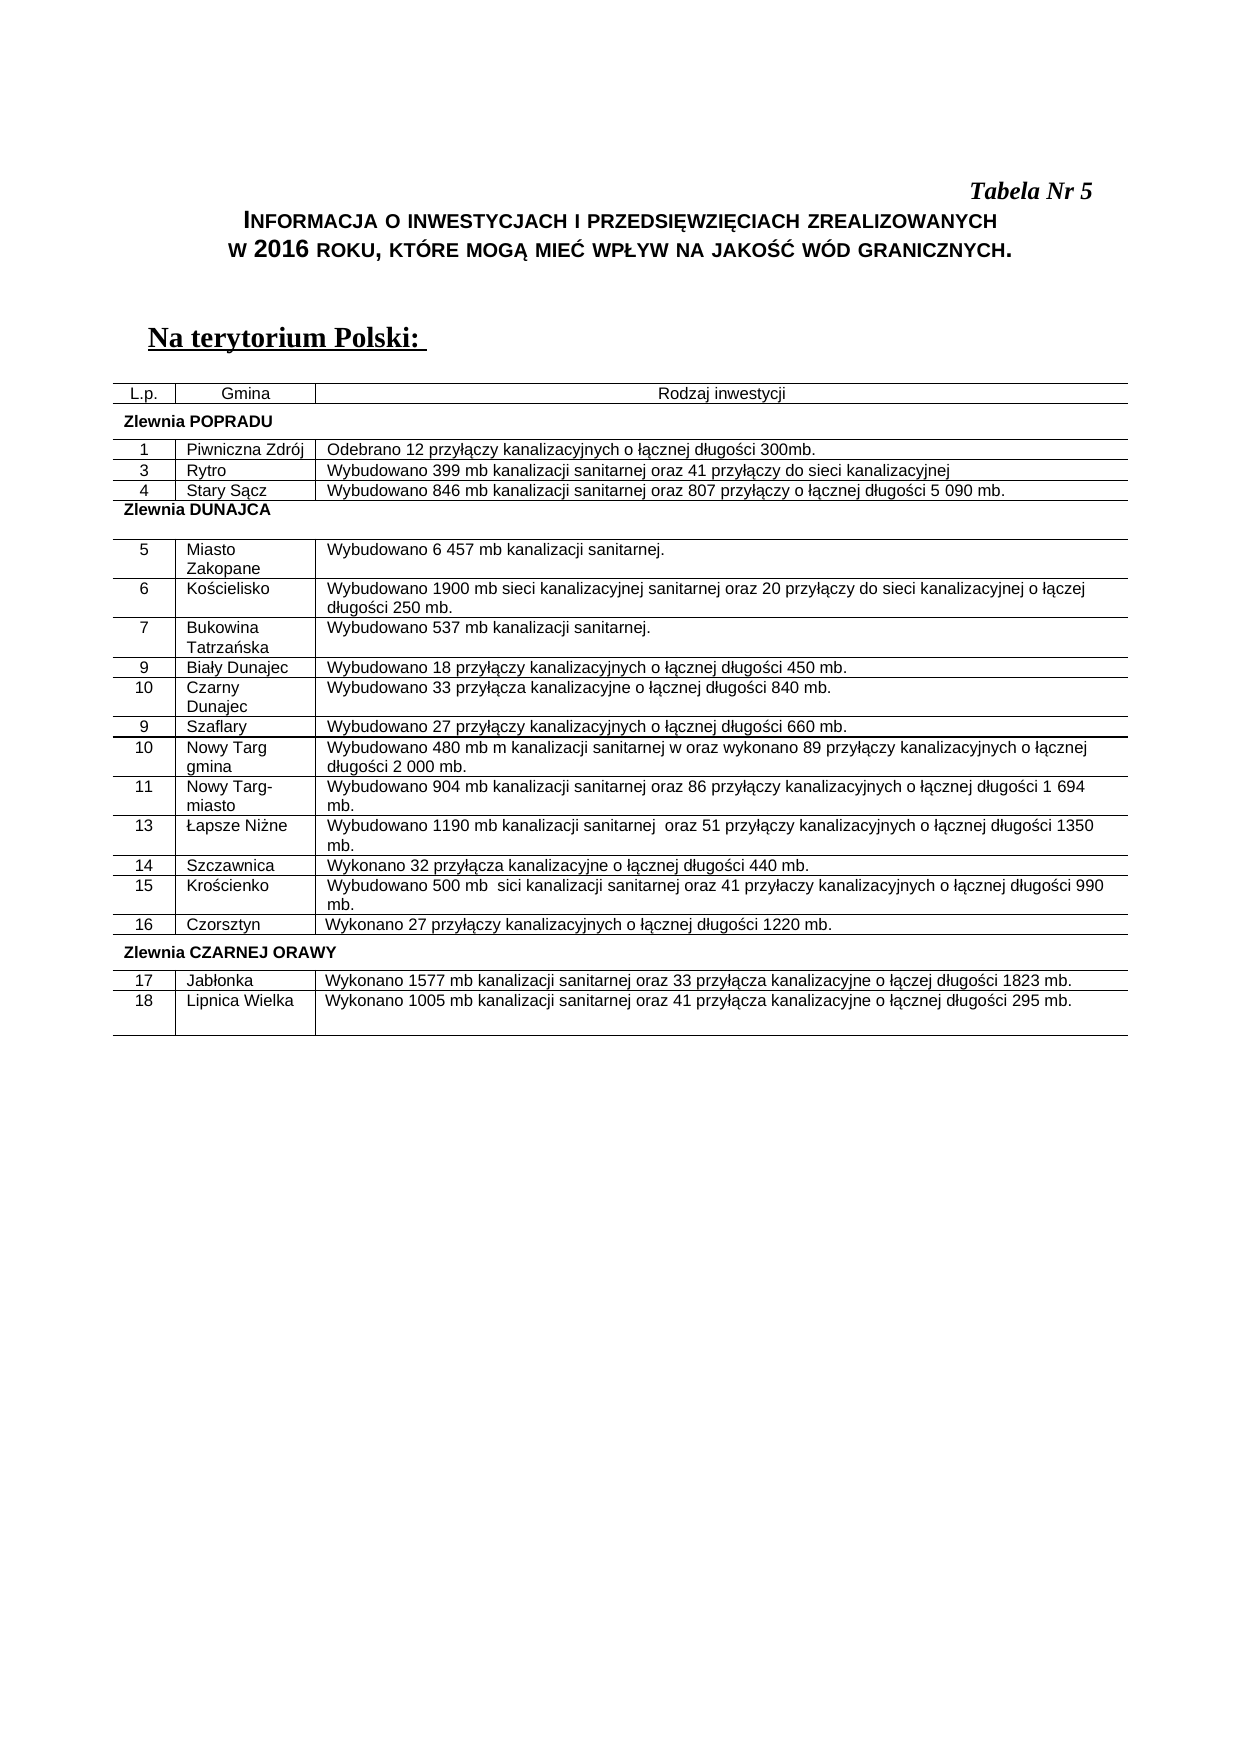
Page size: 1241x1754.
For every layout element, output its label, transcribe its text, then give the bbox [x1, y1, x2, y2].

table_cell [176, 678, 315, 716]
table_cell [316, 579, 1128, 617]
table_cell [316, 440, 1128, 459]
text w 2016 roku, które mogą mieć wpływ na jakość wód granicznych. [148, 234, 1093, 263]
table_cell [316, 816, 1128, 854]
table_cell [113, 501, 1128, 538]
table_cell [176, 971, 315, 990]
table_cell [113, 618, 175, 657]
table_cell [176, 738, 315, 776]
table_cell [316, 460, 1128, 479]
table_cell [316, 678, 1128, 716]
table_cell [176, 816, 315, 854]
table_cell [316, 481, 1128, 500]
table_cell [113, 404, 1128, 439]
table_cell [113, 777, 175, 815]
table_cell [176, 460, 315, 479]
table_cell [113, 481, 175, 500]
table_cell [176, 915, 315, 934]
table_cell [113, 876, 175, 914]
text Tabela Nr 5 [148, 176, 1093, 205]
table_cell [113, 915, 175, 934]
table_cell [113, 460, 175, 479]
text Na terytorium Polski: [148, 320, 1093, 354]
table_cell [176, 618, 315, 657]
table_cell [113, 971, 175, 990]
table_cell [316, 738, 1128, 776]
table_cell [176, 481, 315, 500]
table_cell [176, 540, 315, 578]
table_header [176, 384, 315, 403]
text Informacja o inwestycjach i przedsięwzięciach zrealizowanych [148, 205, 1093, 234]
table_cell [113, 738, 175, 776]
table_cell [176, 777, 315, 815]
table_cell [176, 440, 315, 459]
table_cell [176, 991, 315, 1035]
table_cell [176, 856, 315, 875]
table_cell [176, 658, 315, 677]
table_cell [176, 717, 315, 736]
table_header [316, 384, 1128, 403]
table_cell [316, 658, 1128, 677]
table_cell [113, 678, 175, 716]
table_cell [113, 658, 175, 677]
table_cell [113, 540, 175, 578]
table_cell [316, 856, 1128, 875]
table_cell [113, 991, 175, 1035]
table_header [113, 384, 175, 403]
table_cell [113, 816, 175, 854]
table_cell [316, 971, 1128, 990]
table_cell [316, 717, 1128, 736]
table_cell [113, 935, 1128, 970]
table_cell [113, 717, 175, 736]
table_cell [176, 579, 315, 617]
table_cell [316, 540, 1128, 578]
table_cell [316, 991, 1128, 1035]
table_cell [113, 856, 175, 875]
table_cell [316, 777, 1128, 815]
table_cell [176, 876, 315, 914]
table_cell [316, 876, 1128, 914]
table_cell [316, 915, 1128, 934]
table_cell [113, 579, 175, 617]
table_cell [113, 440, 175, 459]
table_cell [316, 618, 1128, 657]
